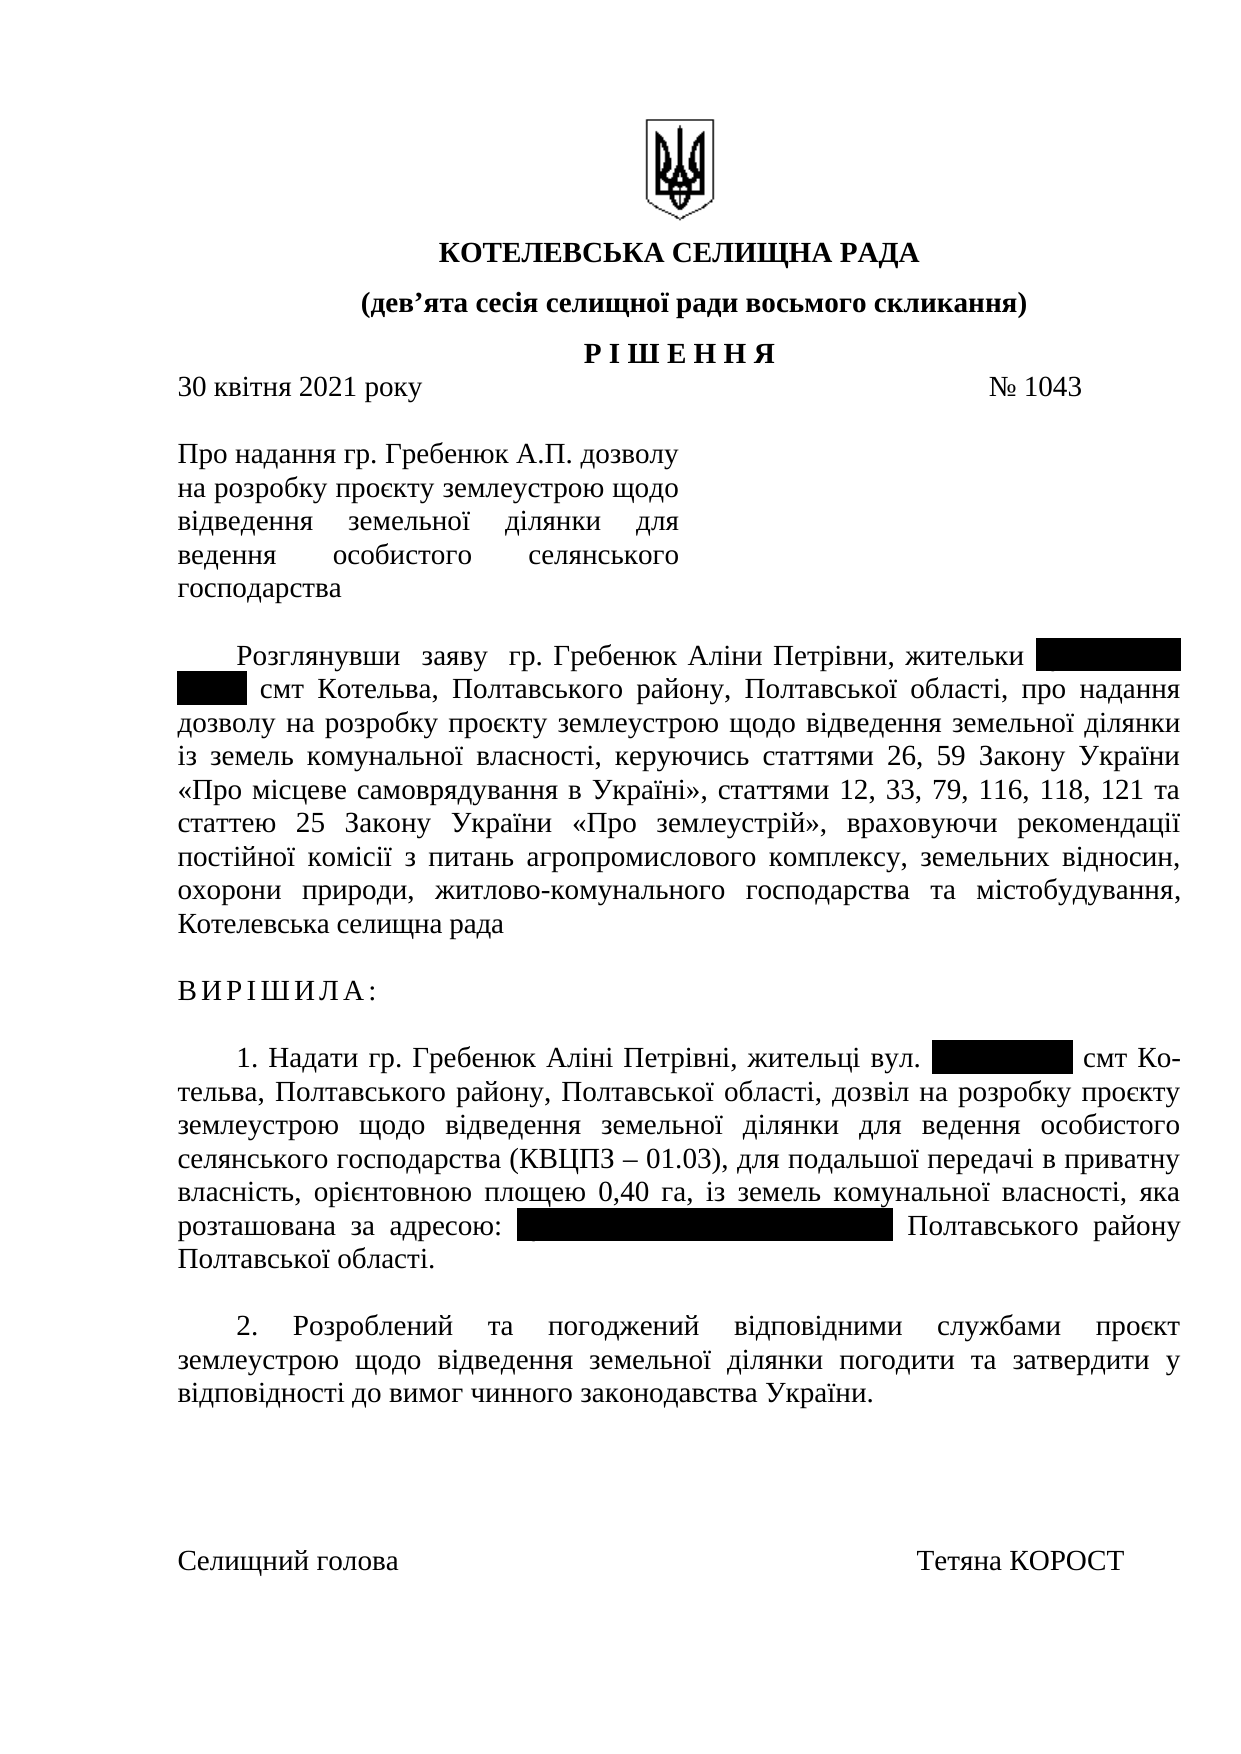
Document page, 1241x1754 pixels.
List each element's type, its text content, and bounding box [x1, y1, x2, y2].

text Розглянувши заяву гр. Гребенюк Аліни Петрівни, жительки вул. Спась-ка, 9, смт Котельва, Полтавського району, Полтавської області, про надання дозволу на розробку проєкту землеустрою щодо відведення земельної ділянки із земель комунальної власності, керуючись статтями 26, 59 Закону України «Про місцеве самоврядування в Україні», статтями 12, 33, 79, 116, 118, 121 та статтею 25 Закону України «Про землеустрій», враховуючи рекомендації постійної комісії з питань агропромислового комплексу, земельних відносин, охорони природи, житлово-комунального господарства та містобудування, Котелевська селищна рада [177, 638, 1181, 939]
text ВИРІШИЛА: [177, 973, 1181, 1007]
text 2. Розроблений та погоджений відповідними службами проєкт землеустрою щодо відведення земельної ділянки погодити та затвердити у відповідності до вимог чинного законодавства України. [177, 1308, 1181, 1409]
text (дев’ята сесія селищної ради восьмого скликання) [177, 286, 1211, 319]
text Селищний голова Тетяна КОРОСТ [177, 1543, 1181, 1577]
text Про надання гр. Гребенюк А.П. дозволу на розробку проєкту землеустрою щодо відведення земельної ділянки для ведення особистого селянського господарства [177, 436, 679, 604]
text 1. Надати гр. Гребенюк Аліні Петрівні, жительці вул. Спаська, 9, смт Ко-тельва, Полтавського району, Полтавської області, дозвіл на розробку проєкту землеустрою щодо відведення земельної ділянки для ведення особистого селянського господарства (КВЦПЗ – 01.03), для подальшої передачі в приватну власність, орієнтовною площею 0,40 га, із земель комунальної власності, яка розташована за адресою: вул. Спаська, смт. Котельва, Полтавського району Полтавської області. [177, 1040, 1181, 1275]
subtitle 30 квітня 2021 року № 1043 [177, 369, 1181, 403]
picture [640, 118, 719, 222]
text Р І Ш Е Н Н Я [177, 336, 1181, 369]
text КОТЕЛЕВСЬКА СЕЛИЩНА РАДА [177, 235, 1181, 269]
